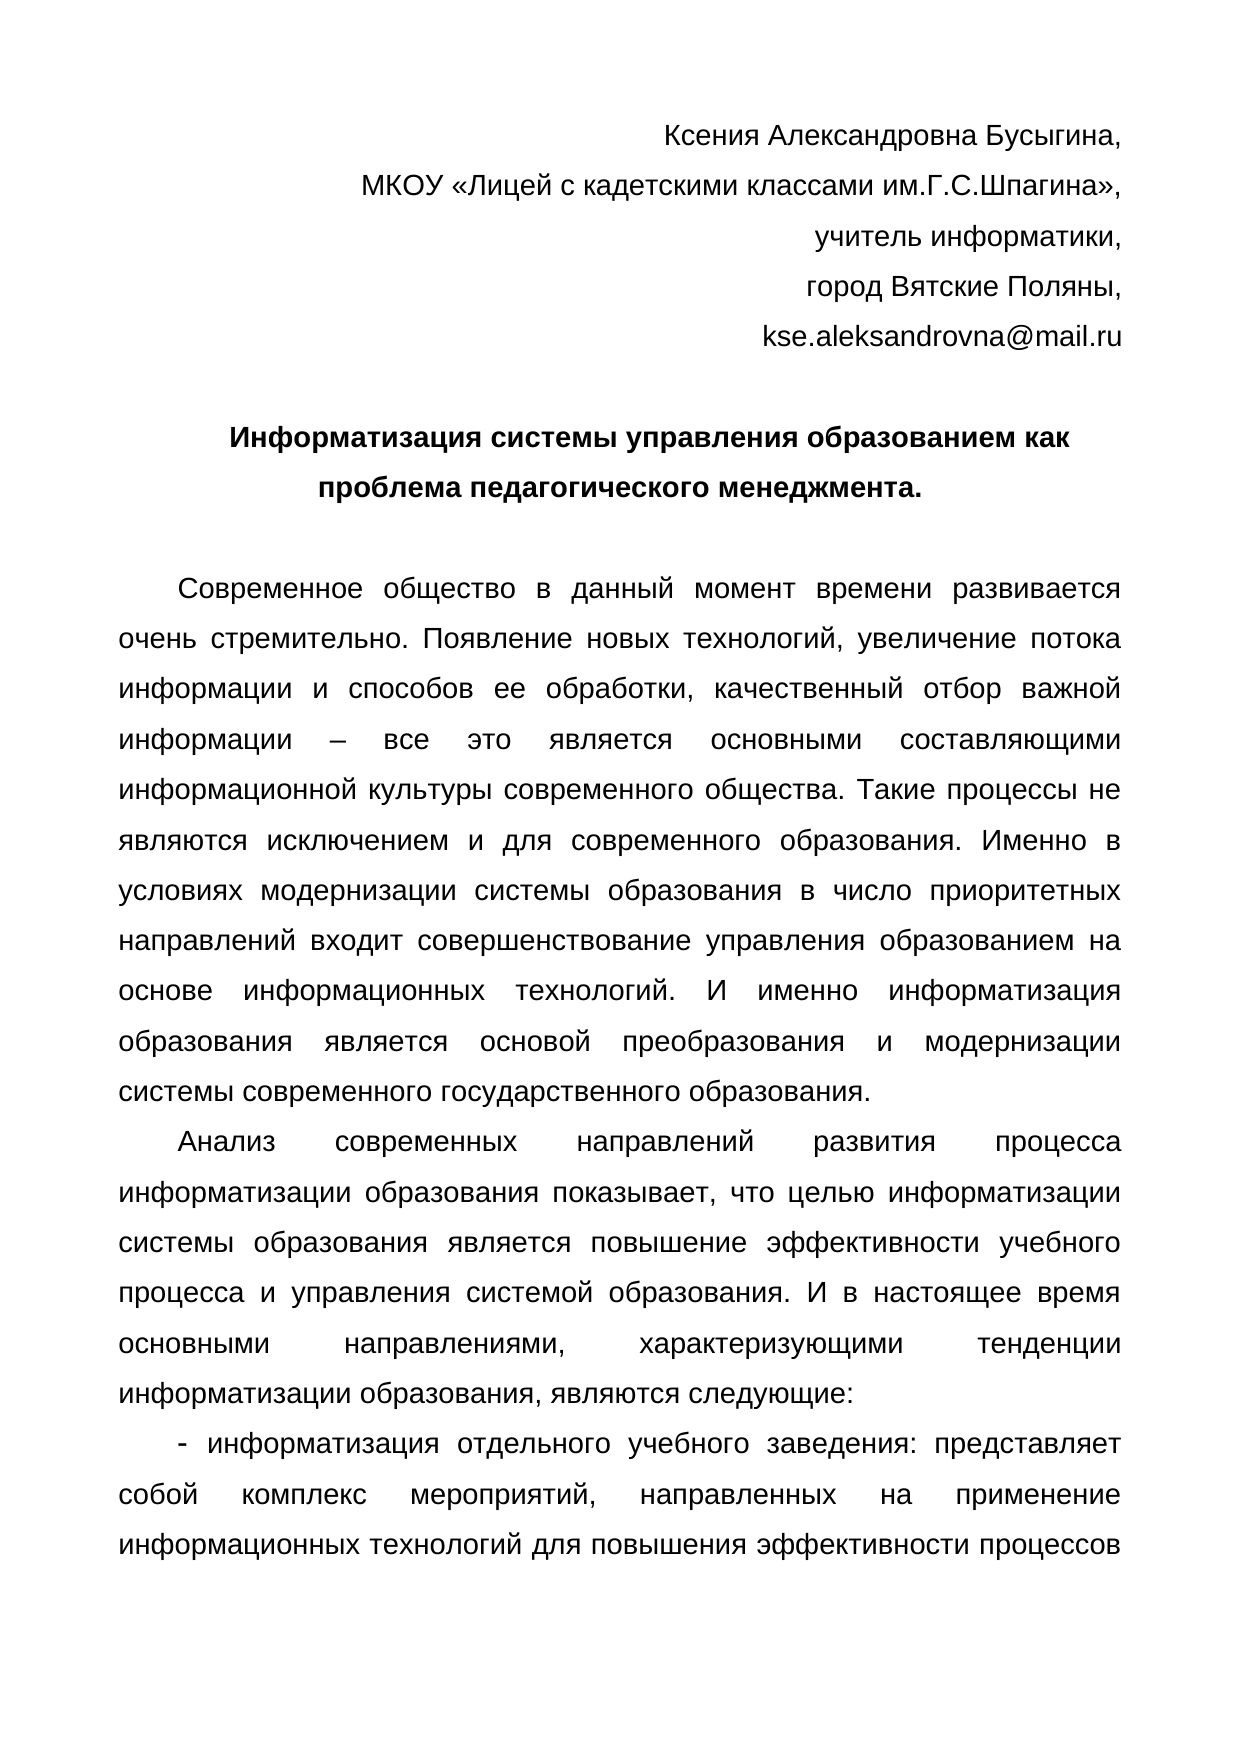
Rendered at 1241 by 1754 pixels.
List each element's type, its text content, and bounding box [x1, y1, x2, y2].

text Анализ современных направлений развития процесса информатизации образования показывает, что целью информатизации системы образования является повышение эффективности учебного процесса и управления системой образования. И в настоящее время основными направлениями, характеризующими тенденции информатизации образования, являются следующие: [118, 1124, 1122, 1409]
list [118, 1426, 1122, 1561]
text Ксения Александровна Бусыгина, [118, 118, 1122, 152]
text kse.aleksandrovna@mail.ru [118, 319, 1122, 353]
text город Вятские Поляны, [118, 269, 1122, 303]
text МКОУ «Лицей с кадетскими классами им.Г.С.Шпагина», [118, 168, 1122, 202]
text Информатизация системы управления образованием как проблема педагогического менеджмента. [118, 420, 1122, 504]
text учитель информатики, [118, 219, 1122, 252]
text Современное общество в данный момент времени развивается очень стремительно. Появление новых технологий, увеличение потока информации и способов ее обработки, качественный отбор важной информации – все это является основными составляющими информационной культуры современного общества. Такие процессы не являются исключением и для современного образования. Именно в условиях модернизации системы образования в число приоритетных направлений входит совершенствование управления образованием на основе информационных технологий. И именно информатизация образования является основой преобразования и модернизации системы современного государственного образования. [118, 571, 1122, 1108]
